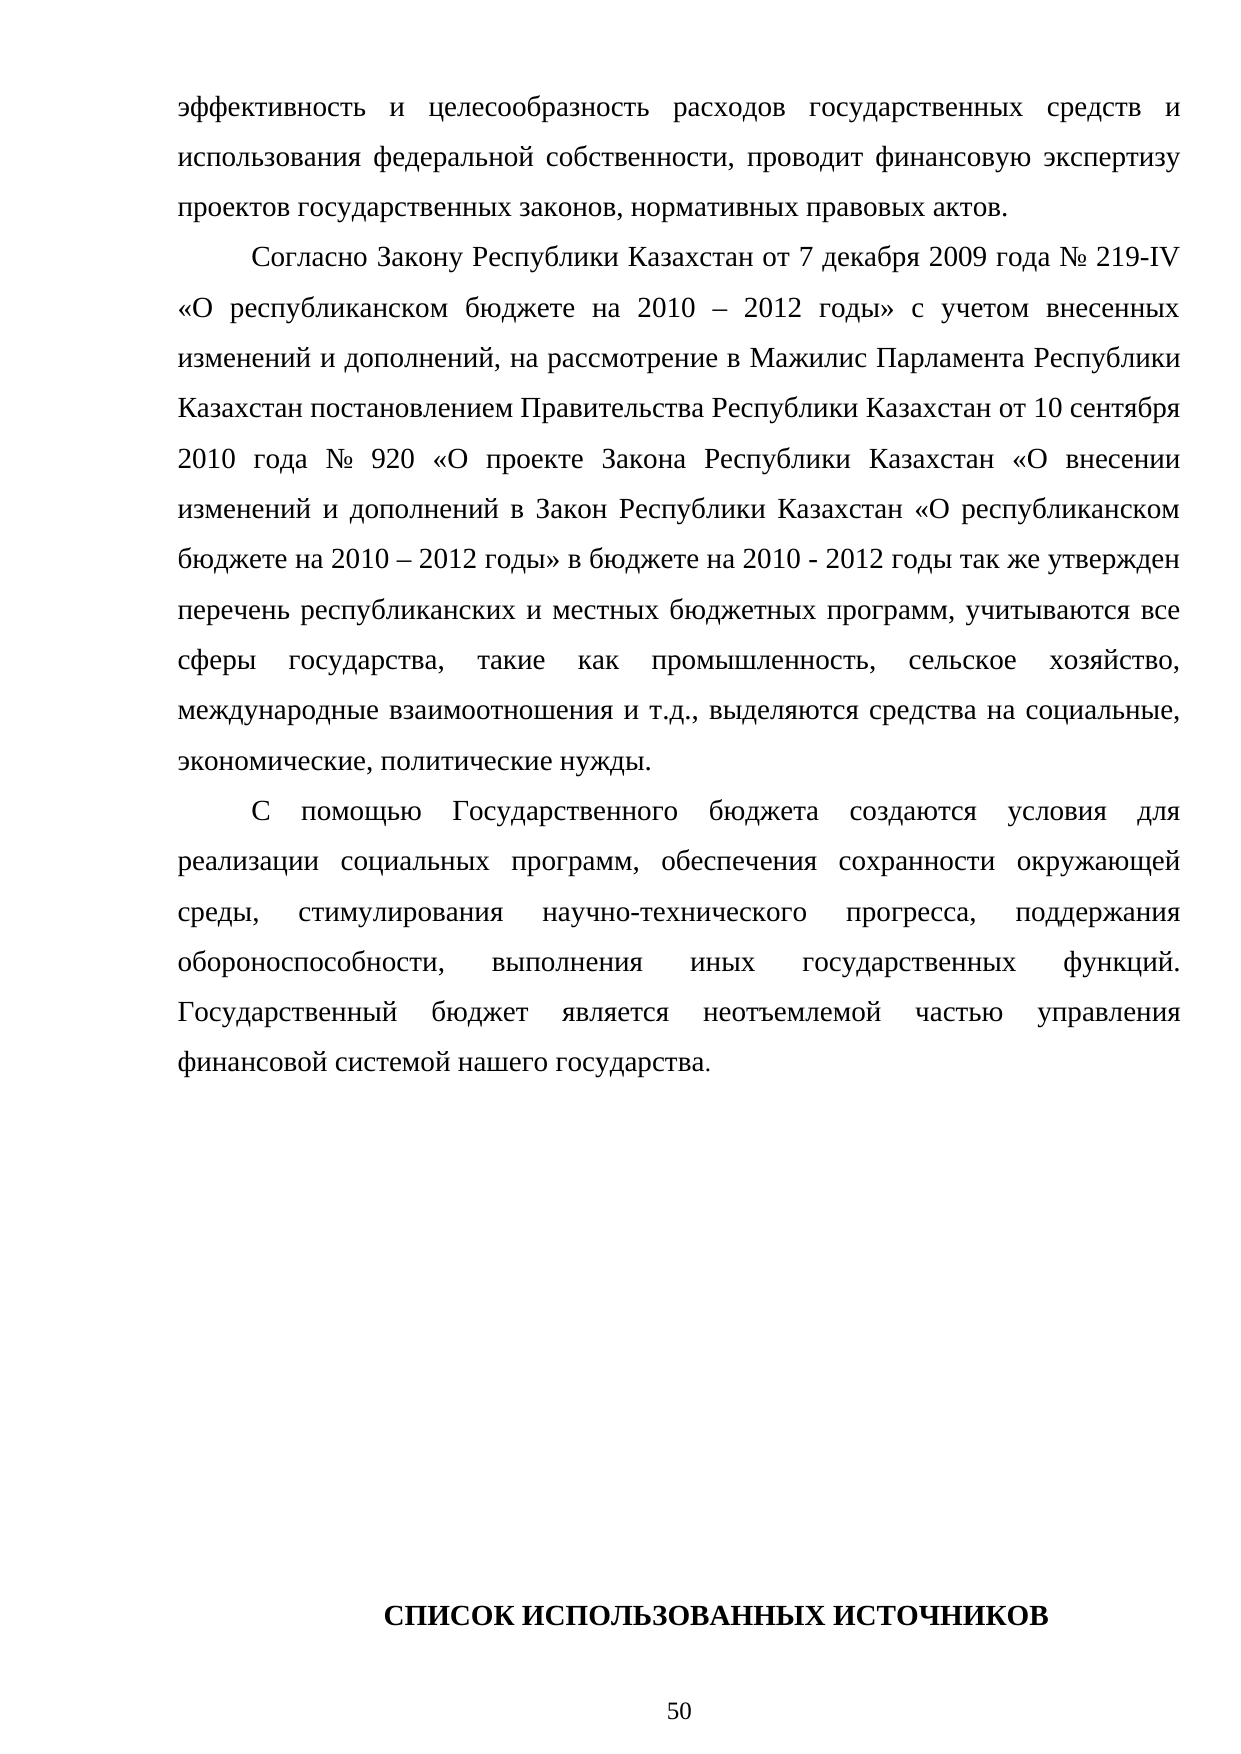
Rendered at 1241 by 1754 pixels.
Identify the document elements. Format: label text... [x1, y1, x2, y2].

text С помощью Государственного бюджета создаются условия для реализации социальных программ, обеспечения сохранности окружающей среды, стимулирования научно-технического прогресса, поддержания обороноспособности, выполнения иных государственных функций. Государственный бюджет является неотъемлемой частью управления финансовой системой нашего государства. [177, 793, 1181, 1078]
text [177, 89, 1181, 223]
text СПИСОК ИСПОЛЬЗОВАННЫХ ИСТОЧНИКОВ [177, 1598, 1181, 1632]
text Согласно Закону Республики Казахстан от 7 декабря 2009 года № 219-IV «О республиканском бюджете на 2010 – 2012 годы» с учетом внесенных изменений и дополнений, на рассмотрение в Мажилис Парламента Республики Казахстан постановлением Правительства Республики Казахстан от 10 сентября 2010 года № 920 «О проекте Закона Республики Казахстан «О внесении изменений и дополнений в Закон Республики Казахстан «О республиканском бюджете на 2010 – 2012 годы» в бюджете на 2010 - 2012 годы так же утвержден перечень республиканских и местных бюджетных программ, учитываются все сферы государства, такие как промышленность, сельское хозяйство, международные взаимоотношения и т.д., выделяются средства на социальные, экономические, политические нужды. [177, 239, 1181, 776]
